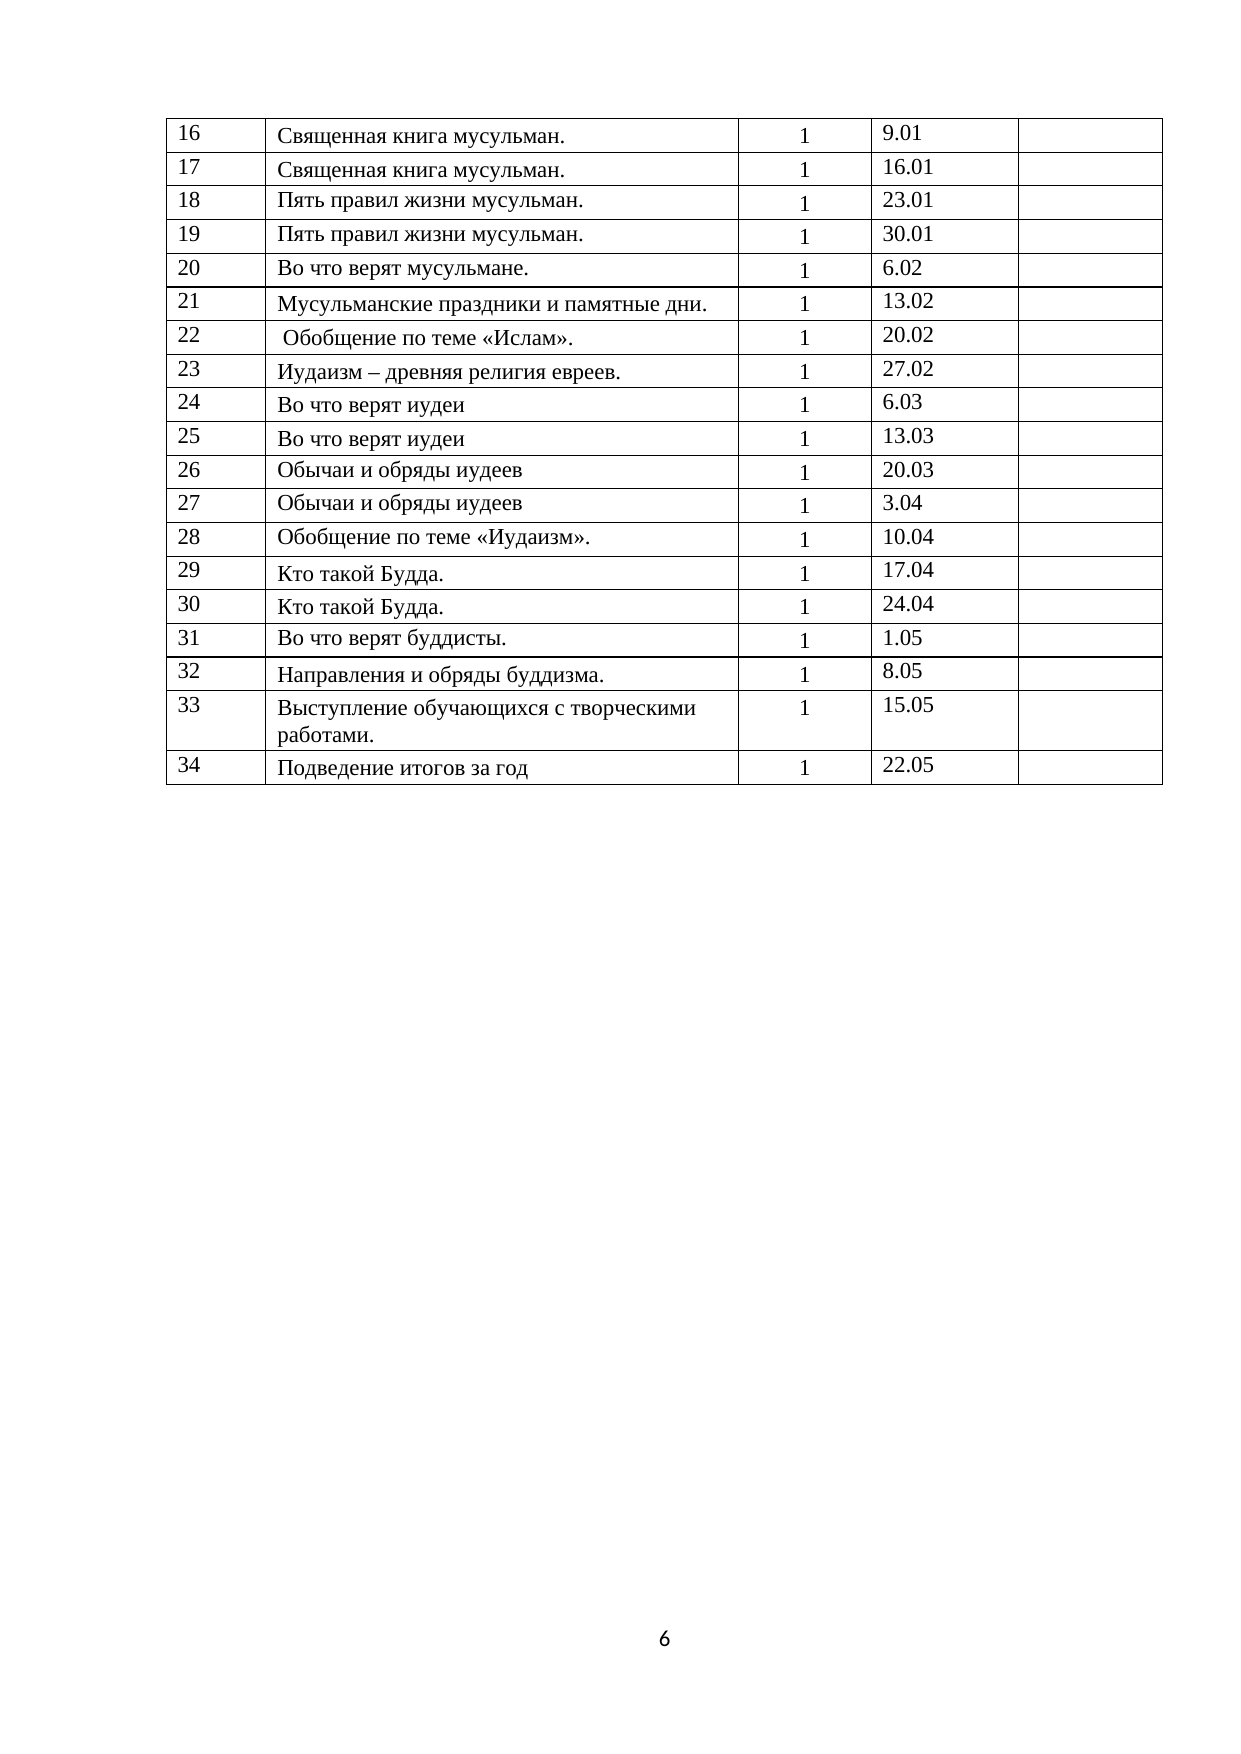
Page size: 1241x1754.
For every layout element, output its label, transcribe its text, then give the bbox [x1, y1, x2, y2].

table_cell 1 [739, 489, 871, 522]
table_cell 24 [167, 388, 265, 421]
table_cell [1019, 220, 1162, 253]
table_cell 23.01 [872, 186, 1018, 219]
table_cell [1019, 624, 1162, 656]
table_cell 24.04 [872, 590, 1018, 623]
table_cell 20 [167, 254, 265, 286]
table_cell Во что верят буддисты. [266, 624, 738, 656]
table_cell 1 [739, 523, 871, 556]
table_cell Иудаизм – древняя религия евреев. [266, 355, 738, 387]
table_cell Обобщение по теме «Ислам». [266, 321, 738, 354]
table_cell 22.05 [872, 751, 1018, 784]
table_cell 1 [739, 220, 871, 253]
table_cell 1 [739, 119, 871, 152]
table_cell 22 [167, 321, 265, 354]
table_cell [1019, 751, 1162, 784]
table_cell Выступление обучающихся с творческими работами. [266, 691, 738, 750]
table_cell Обобщение по теме «Иудаизм». [266, 523, 738, 556]
table_cell 10.04 [872, 523, 1018, 556]
table_cell Священная книга мусульман. [266, 119, 738, 152]
table_cell Мусульманские праздники и памятные дни. [266, 288, 738, 320]
table_cell [1019, 422, 1162, 454]
table_cell [1019, 119, 1162, 152]
table_cell Священная книга мусульман. [266, 153, 738, 185]
table_cell 1 [739, 590, 871, 623]
table_cell 25 [167, 422, 265, 454]
table_cell 8.05 [872, 658, 1018, 690]
table_cell [1019, 355, 1162, 387]
table_cell Обычаи и обряды иудеев [266, 489, 738, 522]
table_cell [1019, 523, 1162, 556]
table_cell Пять правил жизни мусульман. [266, 220, 738, 253]
table_cell Во что верят иудеи [266, 388, 738, 421]
table_cell 1 [739, 456, 871, 488]
table_cell [1019, 456, 1162, 488]
table_cell [1019, 288, 1162, 320]
table_cell 3.04 [872, 489, 1018, 522]
table_cell 30 [167, 590, 265, 623]
table_cell 20.02 [872, 321, 1018, 354]
table_cell 1 [739, 658, 871, 690]
table_cell 1 [739, 186, 871, 219]
table_cell 18 [167, 186, 265, 219]
table_cell 17 [167, 153, 265, 185]
table_cell [1019, 557, 1162, 589]
table_cell 30.01 [872, 220, 1018, 253]
table_cell 27.02 [872, 355, 1018, 387]
table_cell 1 [739, 254, 871, 286]
table_cell 27 [167, 489, 265, 522]
table_cell 16 [167, 119, 265, 152]
table_cell [1019, 321, 1162, 354]
table_cell 13.03 [872, 422, 1018, 454]
table_cell 1 [739, 557, 871, 589]
table_cell 1 [739, 288, 871, 320]
table_cell 21 [167, 288, 265, 320]
table_cell [1019, 254, 1162, 286]
table_cell Во что верят мусульмане. [266, 254, 738, 286]
table_cell 13.02 [872, 288, 1018, 320]
table_cell 1 [739, 153, 871, 185]
table_cell [1019, 186, 1162, 219]
table_cell 15.05 [872, 691, 1018, 750]
table_cell 20.03 [872, 456, 1018, 488]
table_cell 28 [167, 523, 265, 556]
table_cell [1019, 658, 1162, 690]
table_cell 32 [167, 658, 265, 690]
table_cell 1 [739, 388, 871, 421]
table_cell Направления и обряды буддизма. [266, 658, 738, 690]
table_cell 9.01 [872, 119, 1018, 152]
table_cell 31 [167, 624, 265, 656]
table_cell 1.05 [872, 624, 1018, 656]
table_cell 17.04 [872, 557, 1018, 589]
table_cell Подведение итогов за год [266, 751, 738, 784]
table_cell Пять правил жизни мусульман. [266, 186, 738, 219]
table_cell 6.03 [872, 388, 1018, 421]
table_cell 29 [167, 557, 265, 589]
table_cell 1 [739, 624, 871, 656]
table_cell [1019, 388, 1162, 421]
table_cell 34 [167, 751, 265, 784]
table_cell [1019, 590, 1162, 623]
table_cell 26 [167, 456, 265, 488]
table_cell 33 [167, 691, 265, 750]
table_cell Кто такой Будда. [266, 590, 738, 623]
table_cell 1 [739, 422, 871, 454]
table_cell 1 [739, 321, 871, 354]
table_cell 1 [739, 691, 871, 750]
table_cell Во что верят иудеи [266, 422, 738, 454]
table_cell Кто такой Будда. [266, 557, 738, 589]
table_cell [1019, 153, 1162, 185]
table_cell 23 [167, 355, 265, 387]
table_cell 16.01 [872, 153, 1018, 185]
table_cell 19 [167, 220, 265, 253]
table_cell 1 [739, 751, 871, 784]
table_cell [1019, 489, 1162, 522]
table_cell [1019, 691, 1162, 750]
table_cell 6.02 [872, 254, 1018, 286]
table_cell 1 [739, 355, 871, 387]
table_cell Обычаи и обряды иудеев [266, 456, 738, 488]
